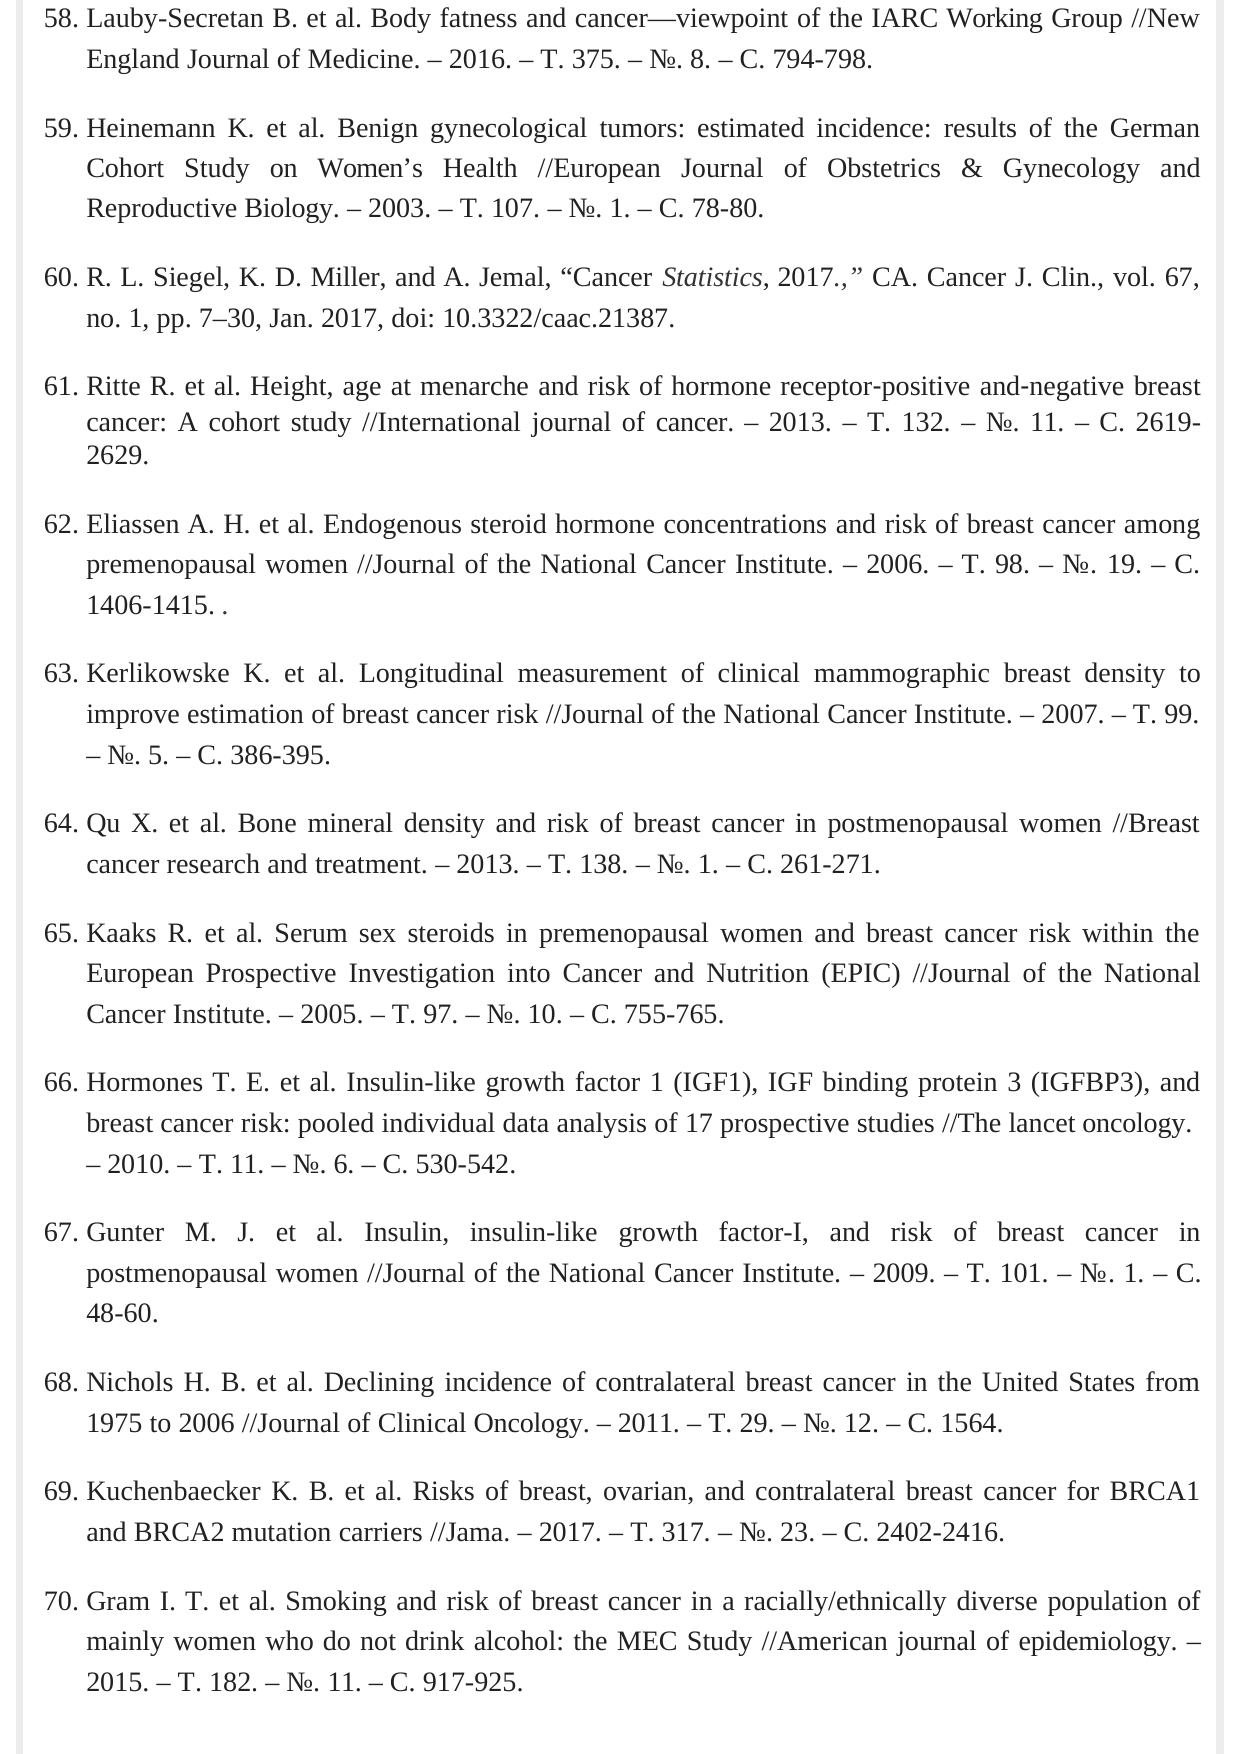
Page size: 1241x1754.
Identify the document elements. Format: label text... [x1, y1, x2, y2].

list Kaaks R. et al. Serum sex steroids in premenopausal women and breast cancer risk within the European Prospective Investigation into Cancer and Nutrition (EPIC) //Journal of the National Cancer Institute. – 2005. – Т. 97. – №. 10. – С. 755-765. [44, 916, 1200, 1029]
text – 2010. – Т. 11. – №. 6. – С. 530-542. [86, 1147, 1236, 1179]
text – №. 5. – С. 386-395. [86, 738, 1236, 770]
list Heinemann K. et al. Benign gynecological tumors: estimated incidence: results of the German Cohort Study on Women’s Health //European Journal of Obstetrics & Gynecology and Reproductive Biology. – 2003. – Т. 107. – №. 1. – С. 78-80. [44, 111, 1201, 224]
list Hormones T. E. et al. Insulin-like growth factor 1 (IGF1), IGF binding protein 3 (IGFBP3), and breast cancer risk: pooled individual data analysis of 17 prospective studies //The lancet oncology. [44, 1066, 1201, 1138]
list Nichols H. B. et al. Declining incidence of contralateral breast cancer in the United States from 1975 to 2006 //Journal of Clinical Oncology. – 2011. – Т. 29. – №. 12. – С. 1564. [44, 1365, 1201, 1438]
list Eliassen A. H. et al. Endogenous steroid hormone concentrations and risk of breast cancer among premenopausal women //Journal of the National Cancer Institute. – 2006. – Т. 98. – №. 19. – С. 1406-1415. . [44, 507, 1200, 620]
list Lauby-Secretan B. et al. Body fatness and cancer—viewpoint of the IARC Working Group //New England Journal of Medicine. – 2016. – Т. 375. – №. 8. – С. 794-798. [44, 1, 1201, 74]
list Qu X. et al. Bone mineral density and risk of breast cancer in postmenopausal women //Breast cancer research and treatment. – 2013. – Т. 138. – №. 1. – С. 261-271. [44, 807, 1200, 879]
list Ritte R. et al. Height, age at menarche and risk of hormone receptor‐positive and‐negative breast cancer: A cohort study //International journal of cancer. – 2013. – Т. 132. – №. 11. – С. 2619-2629. [44, 365, 1201, 471]
list Kuchenbaecker K. B. et al. Risks of breast, ovarian, and contralateral breast cancer for BRCA1 and BRCA2 mutation carriers //Jama. – 2017. – Т. 317. – №. 23. – С. 2402-2416. [44, 1474, 1200, 1547]
list Gunter M. J. et al. Insulin, insulin-like growth factor-I, and risk of breast cancer in postmenopausal women //Journal of the National Cancer Institute. – 2009. – Т. 101. – №. 1. – С. 48-60. [44, 1216, 1201, 1329]
list Kerlikowske K. et al. Longitudinal measurement of clinical mammographic breast density to improve estimation of breast cancer risk //Journal of the National Cancer Institute. – 2007. – Т. 99. [44, 657, 1201, 729]
list Gram I. T. et al. Smoking and risk of breast cancer in a racially/ethnically diverse population of mainly women who do not drink alcohol: the MEC Study //American journal of epidemiology. – 2015. – Т. 182. – №. 11. – С. 917-925. [44, 1584, 1201, 1697]
list R. L. Siegel, K. D. Miller, and A. Jemal, “Cancer Statistics, 2017.,” CA. Cancer J. Clin., vol. 67, no. 1, pp. 7–30, Jan. 2017, doi: 10.3322/caac.21387. [44, 260, 1200, 333]
